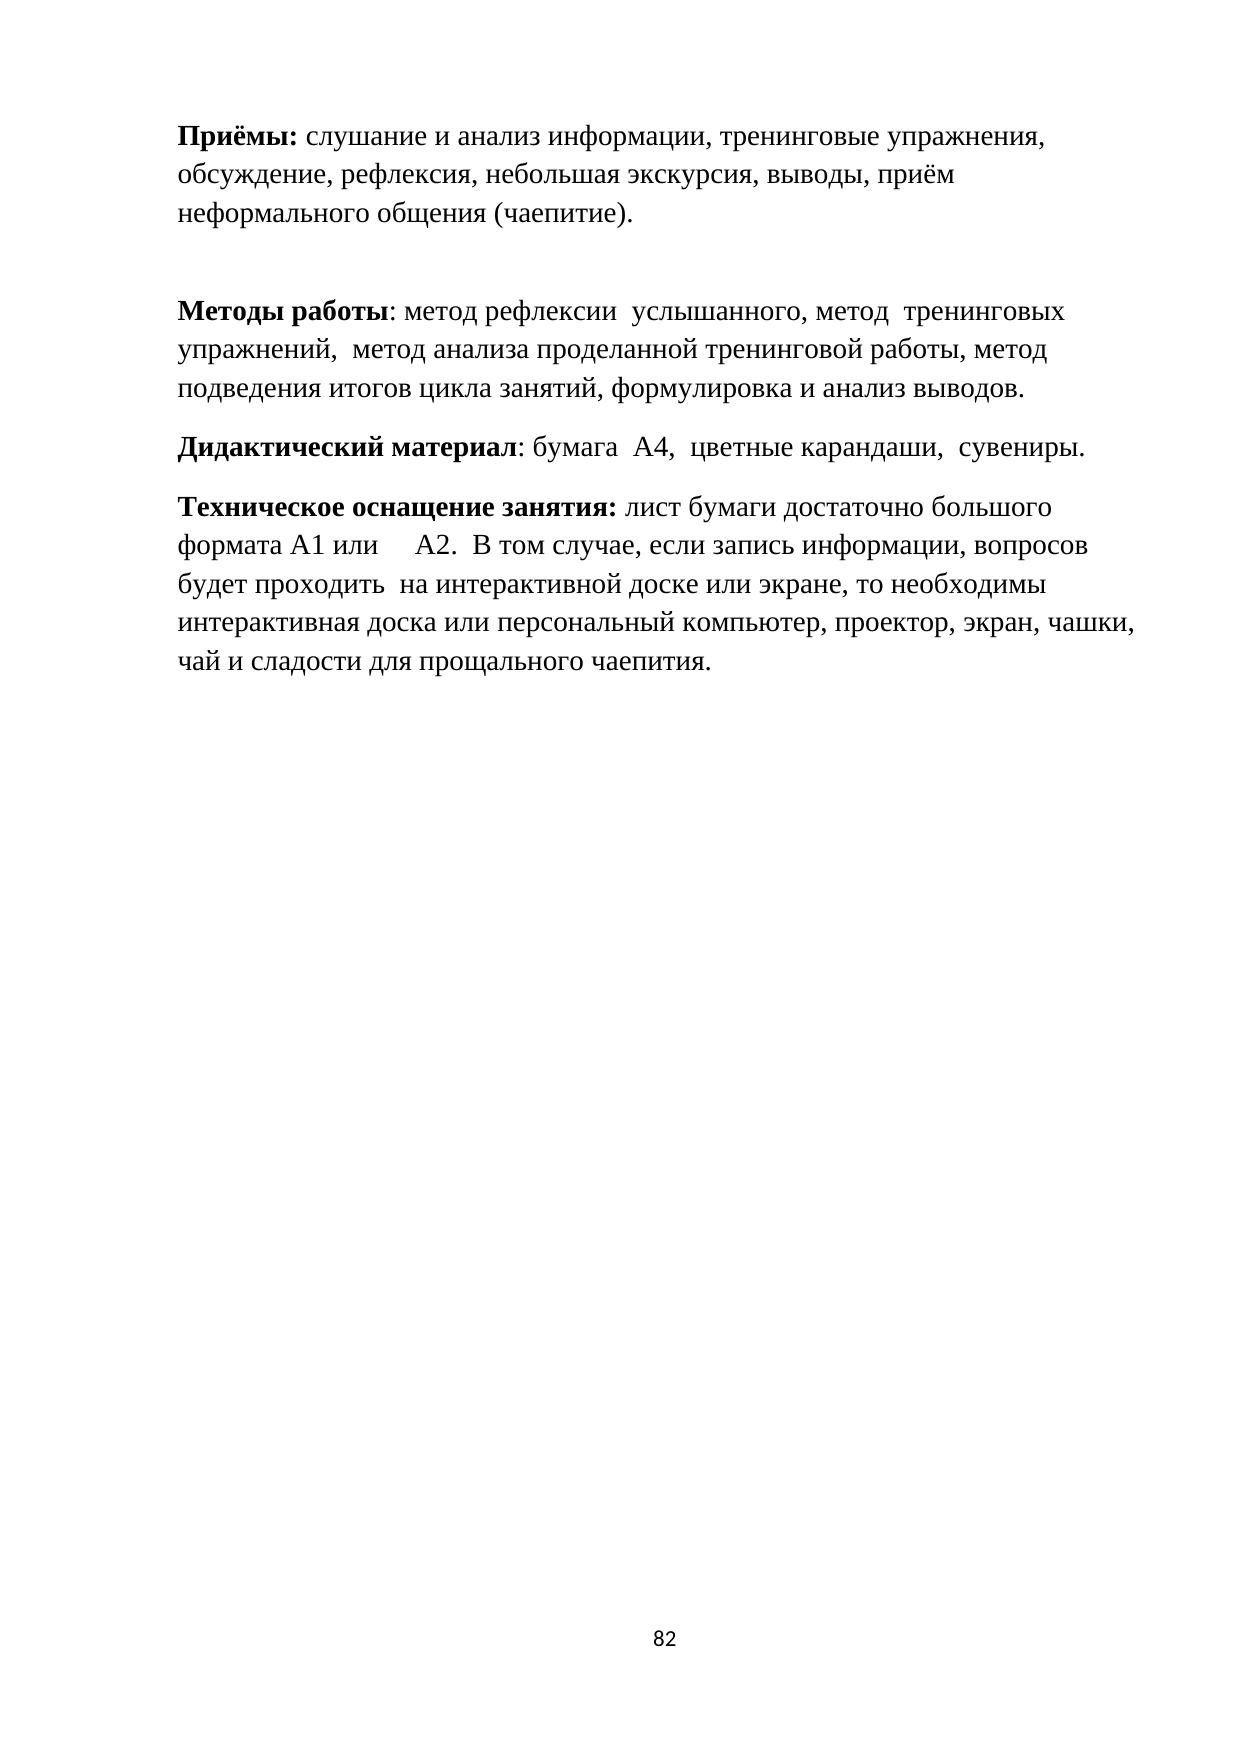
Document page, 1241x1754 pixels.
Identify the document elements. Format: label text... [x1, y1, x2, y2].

text Дидактический материал: бумага А4, цветные карандаши, сувениры. [177, 429, 1152, 463]
list Приёмы: слушание и анализ информации, тренинговые упражнения, обсуждение, рефлексия, небольшая экскурсия, выводы, приём неформального общения (чаепитие). [177, 118, 1152, 229]
text Методы работы: метод рефлексии услышанного, метод тренинговых упражнений, метод анализа проделанной тренинговой работы, метод подведения итогов цикла занятий, формулировка и анализ выводов. [177, 293, 1152, 404]
text Техническое оснащение занятия: лист бумаги достаточно большого формата А1 или А2. В том случае, если запись информации, вопросов будет проходить на интерактивной доске или экране, то необходимы интерактивная доска или персональный компьютер, проектор, экран, чашки, чай и сладости для прощального чаепития. [177, 489, 1152, 677]
